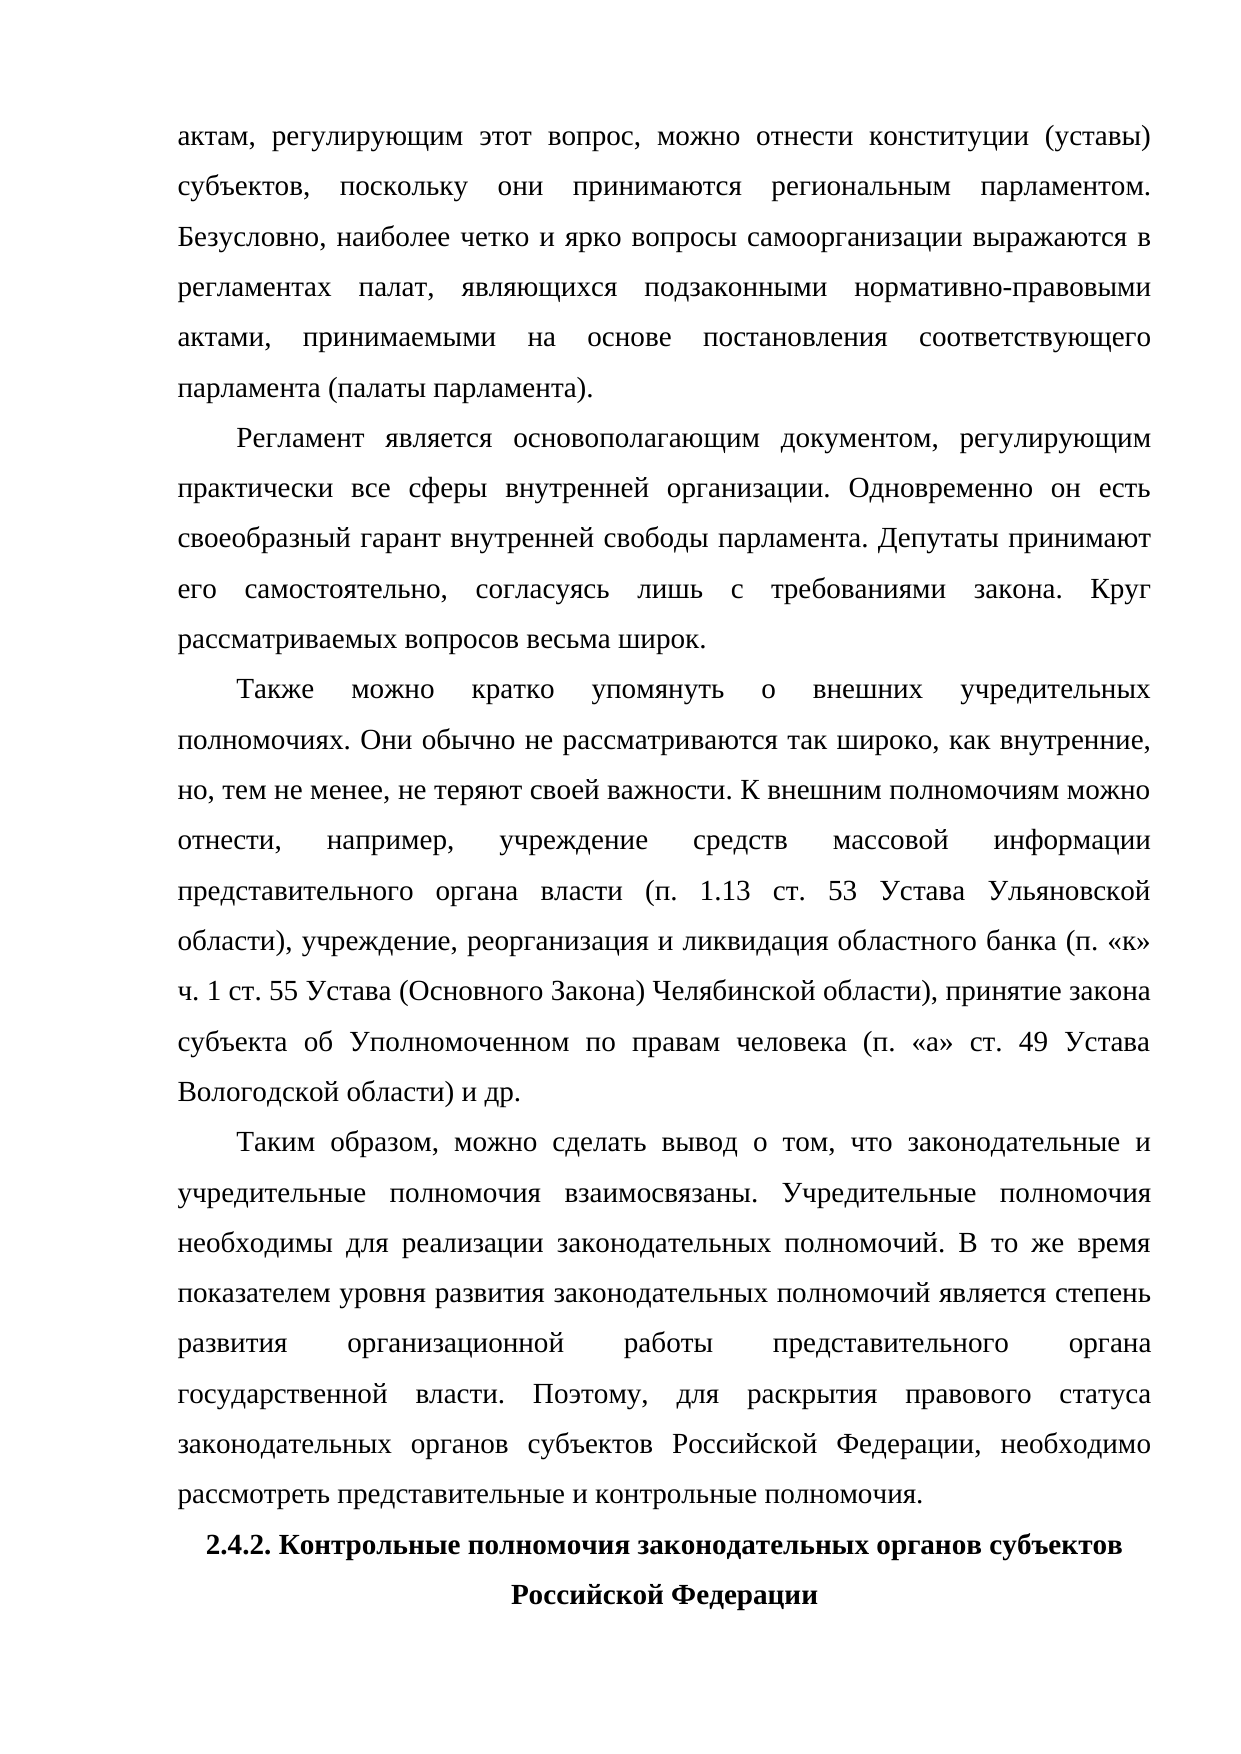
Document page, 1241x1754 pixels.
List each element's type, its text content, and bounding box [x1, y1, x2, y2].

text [177, 118, 1152, 403]
text Регламент является основополагающим документом, регулирующим практически все сферы внутренней организации. Одновременно он есть своеобразный гарант внутренней свободы парламента. Депутаты принимают его самостоятельно, согласуясь лишь с требованиями закона. Круг рассматриваемых вопросов весьма широк. [177, 420, 1152, 655]
text 2.4.2. Контрольные полномочия законодательных органов субъектов Российской Федерации [177, 1527, 1152, 1611]
text Таким образом, можно сделать вывод о том, что законодательные и учредительные полномочия взаимосвязаны. Учредительные полномочия необходимы для реализации законодательных полномочий. В то же время показателем уровня развития законодательных полномочий является степень развития организационной работы представительного органа государственной власти. Поэтому, для раскрытия правового статуса законодательных органов субъектов Российской Федерации, необходимо рассмотреть представительные и контрольные полномочия. [177, 1124, 1152, 1510]
text Также можно кратко упомянуть о внешних учредительных полномочиях. Они обычно не рассматриваются так широко, как внутренние, но, тем не менее, не теряют своей важности. К внешним полномочиям можно отнести, например, учреждение средств массовой информации представительного органа власти (п. 1.13 ст. 53 Устава Ульяновской области), учреждение, реорганизация и ликвидация областного банка (п. «к» ч. 1 ст. 55 Устава (Основного Закона) Челябинской области), принятие закона субъекта об Уполномоченном по правам человека (п. «а» ст. 49 Устава Вологодской области) и др. [177, 672, 1152, 1108]
